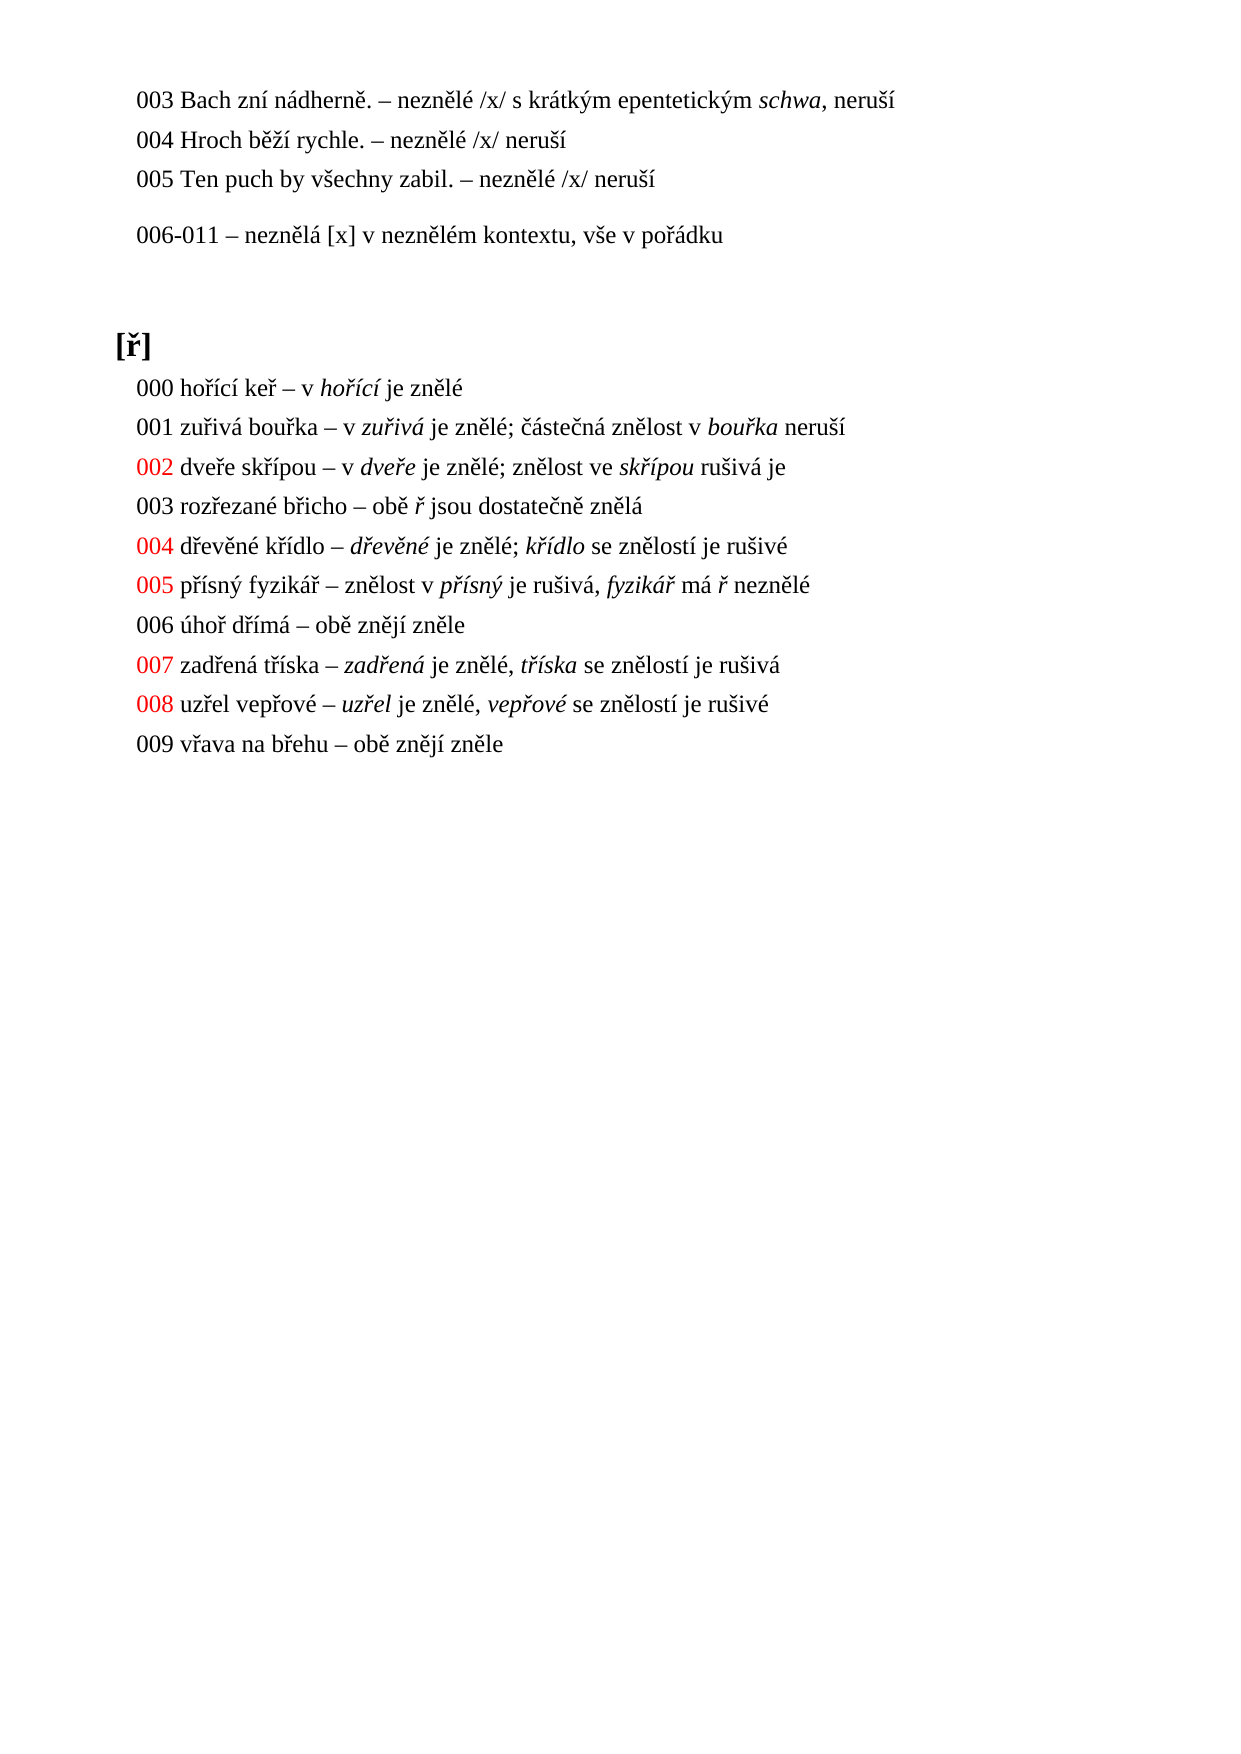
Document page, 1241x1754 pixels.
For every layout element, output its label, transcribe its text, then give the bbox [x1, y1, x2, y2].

text [ř] 000 hořící keř – v hořící je znělé 001 zuřivá bouřka – v zuřivá je znělé; částečná znělost v bouřka neruší 002 dveře skřípou – v dveře je znělé; znělost ve skřípou rušivá je 003 rozřezané břicho – obě ř jsou dostatečně znělá 004 dřevěné křídlo – dřevěné je znělé; křídlo se znělostí je rušivé 005 přísný fyzikář – znělost v přísný je rušivá, fyzikář má ř neznělé 006 úhoř dřímá – obě znějí zněle 007 zadřená tříska – zadřená je znělé, tříska se znělostí je rušivá 008 uzřel vepřové – uzřel je znělé, vepřové se znělostí je rušivé 009 vřava na břehu – obě znějí zněle [106, 325, 1134, 760]
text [106, 77, 1134, 196]
text 006-011 – neznělá [x] v neznělém kontextu, vše v pořádku [106, 212, 1134, 252]
